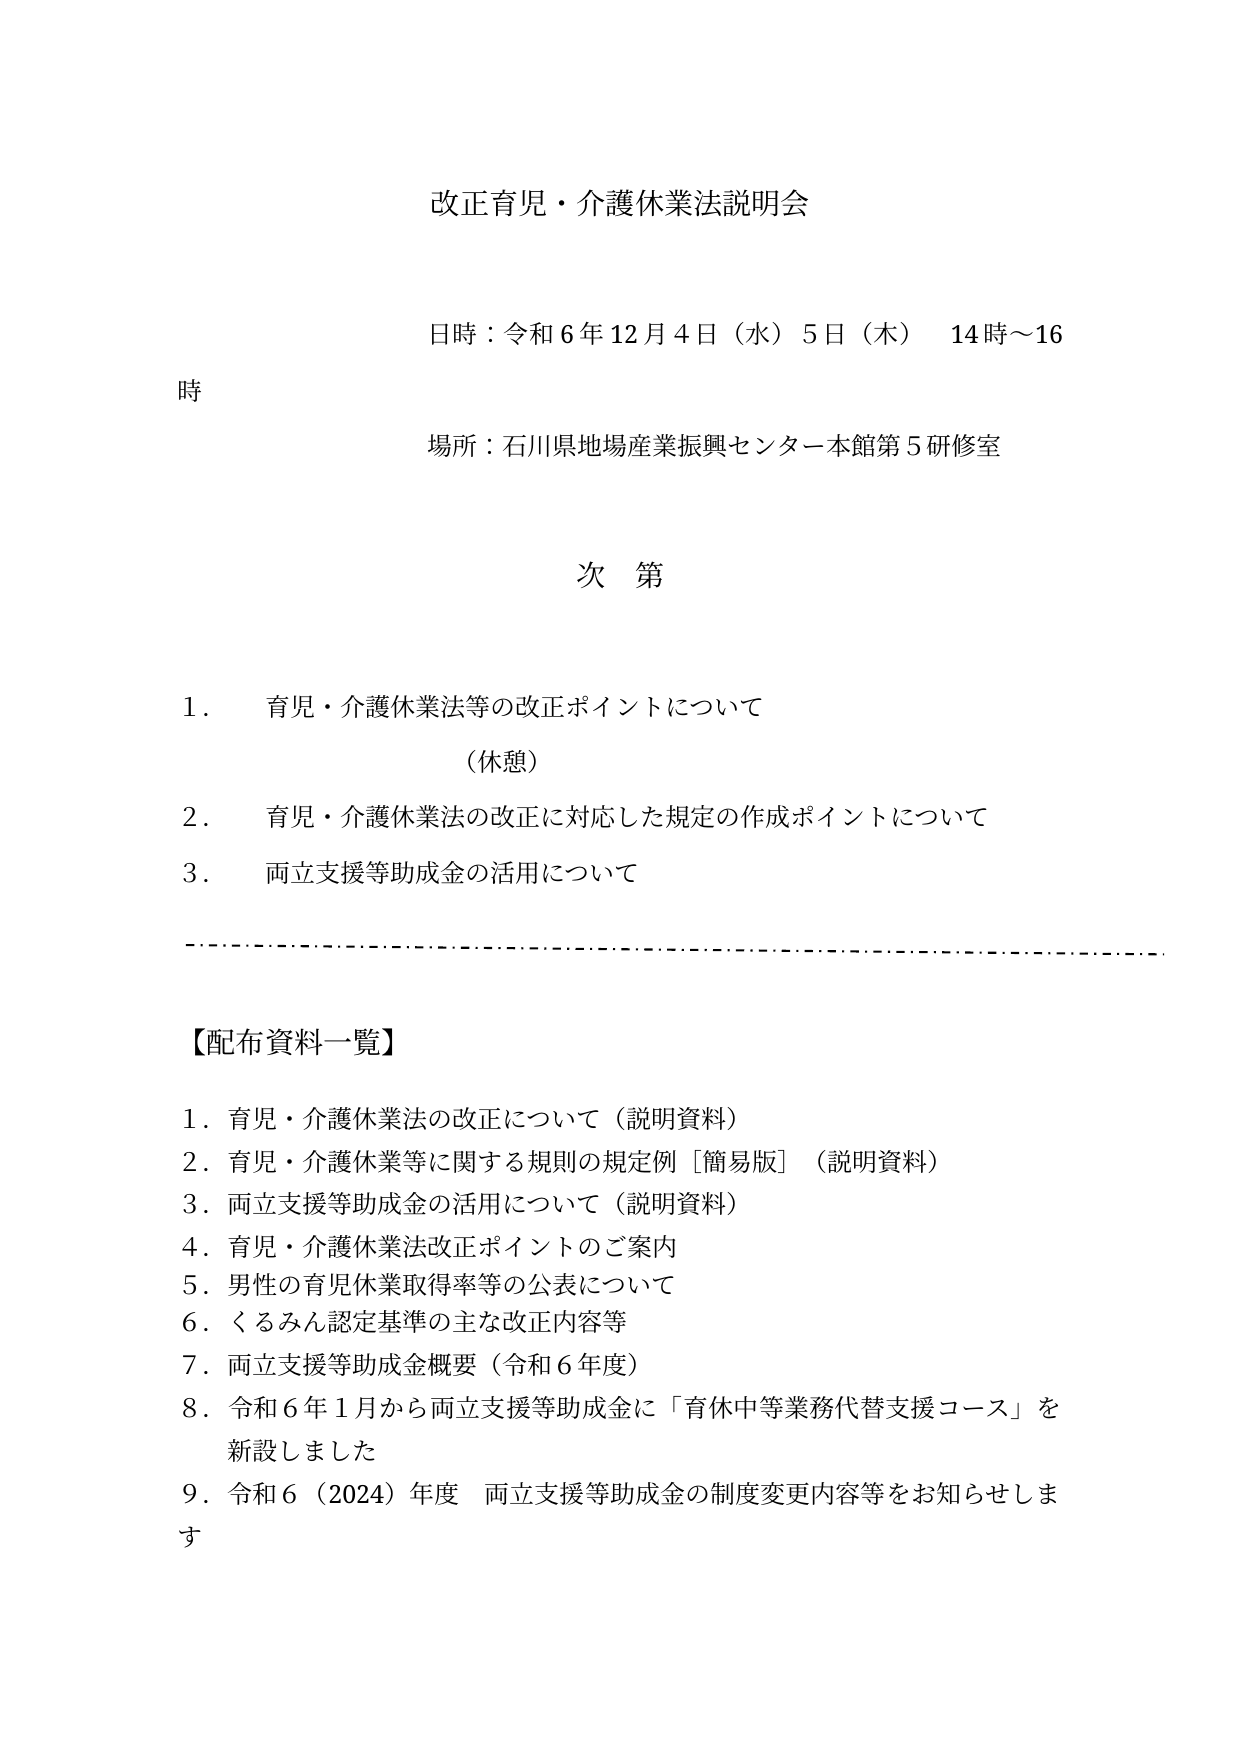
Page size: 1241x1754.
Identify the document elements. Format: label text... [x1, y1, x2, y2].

text ９．令和６（2024）年度 両立支援等助成金の制度変更内容等をお知らせします [177, 1474, 1063, 1554]
text ４．育児・介護休業法改正ポイントのご案内 [177, 1227, 1063, 1265]
text 【配布資料一覧】 [177, 1003, 1063, 1078]
text ２．育児・介護休業等に関する規則の規定例［簡易版］（説明資料） [177, 1142, 1063, 1179]
text 次 第 [177, 536, 1063, 611]
text 日時：令和6年12月４日（水）５日（木） 14時～16時 [177, 314, 1063, 408]
text ３．両立支援等助成金の活用について（説明資料） [177, 1184, 1063, 1222]
text １．育児・介護休業法の改正について（説明資料） [177, 1099, 1063, 1136]
text 場所：石川県地場産業振興センター本館第５研修室 [177, 426, 1063, 464]
list 育児・介護休業法等の改正ポイントについて [177, 686, 1063, 724]
text ６．くるみん認定基準の主な改正内容等 [177, 1302, 1063, 1340]
text ５．男性の育児休業取得率等の公表について [177, 1265, 1063, 1302]
list 両立支援等助成金の活用について [177, 853, 1063, 890]
text ８．令和６年１月から両立支援等助成金に「育休中等業務代替支援コース」を新設しました [177, 1388, 1063, 1468]
list 育児・介護休業法の改正に対応した規定の作成ポイントについて [177, 797, 1063, 835]
list （休憩） [227, 742, 1063, 779]
text 改正育児・介護休業法説明会 [177, 164, 1063, 239]
text ７．両立支援等助成金概要（令和６年度） [177, 1345, 1063, 1383]
